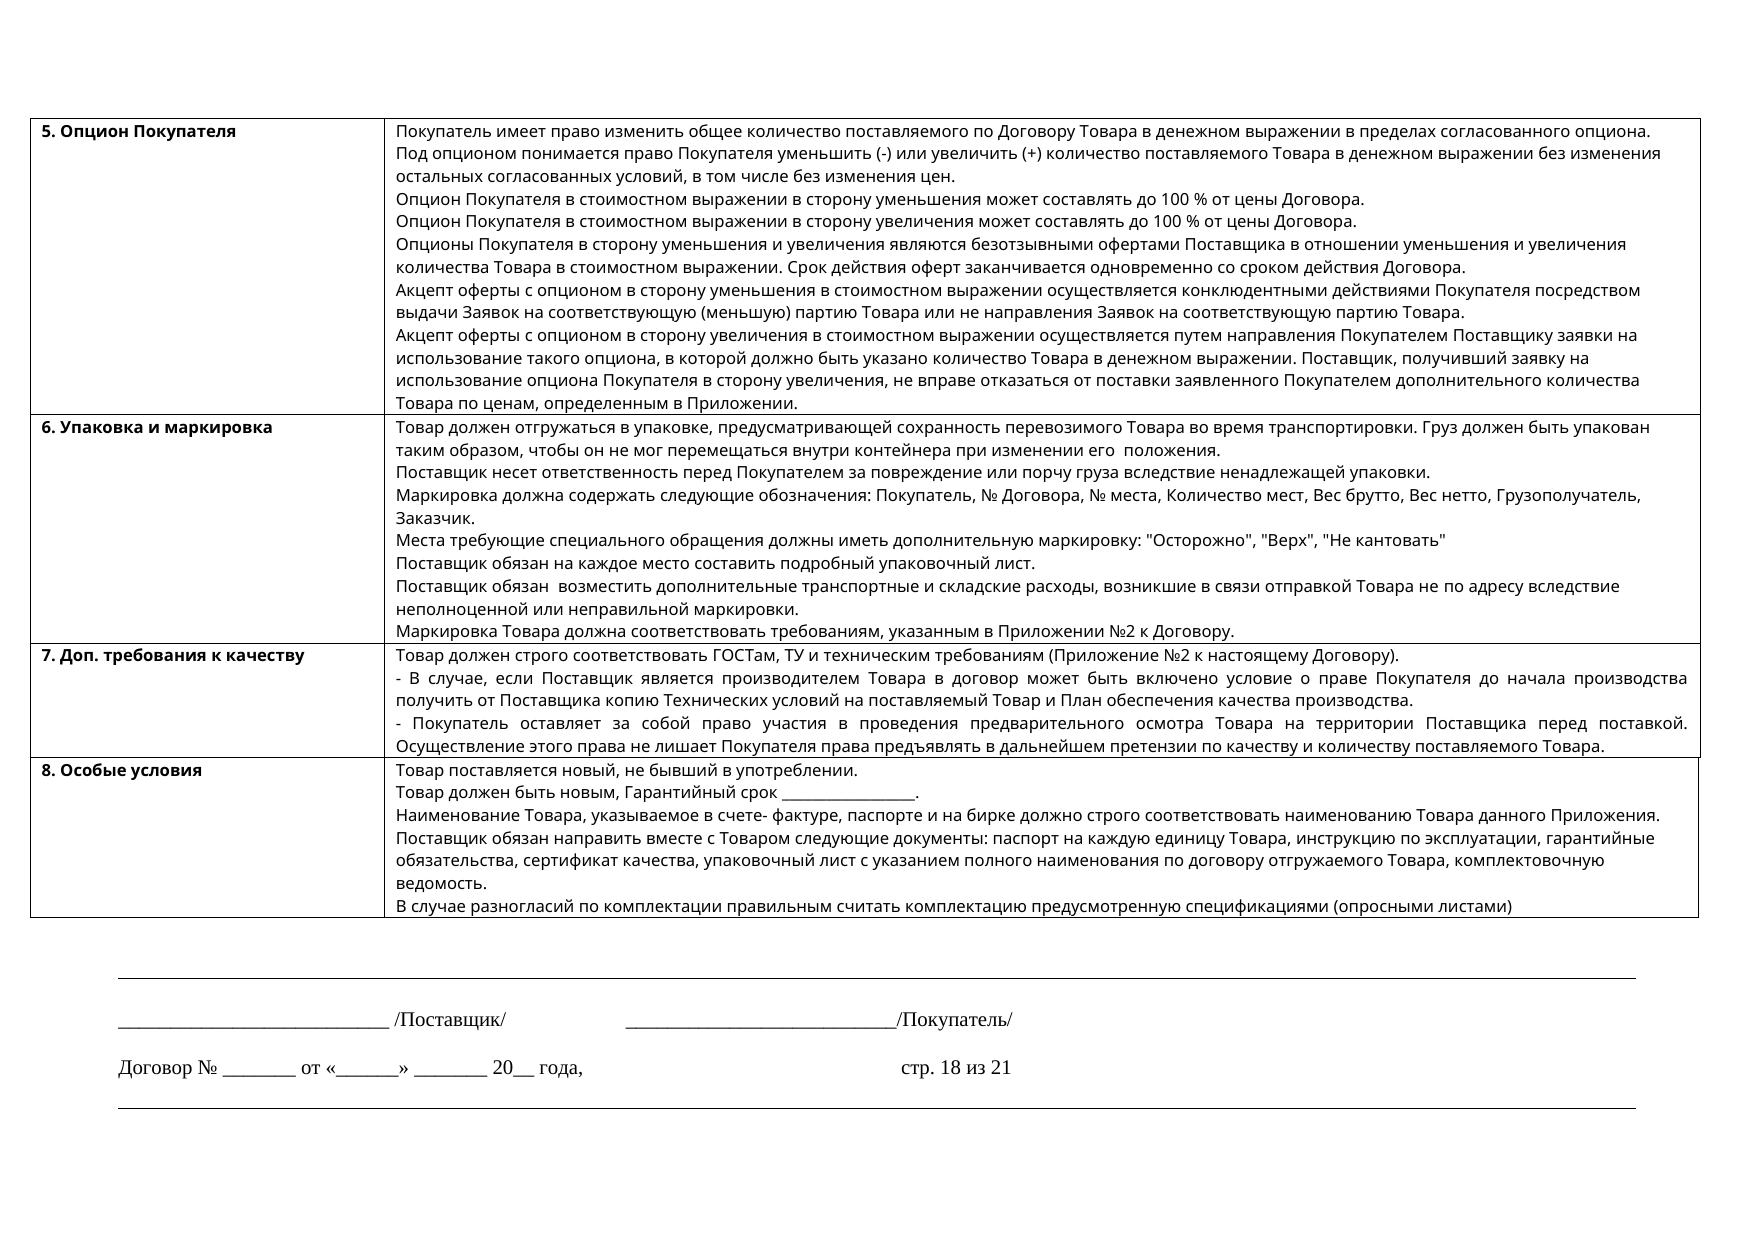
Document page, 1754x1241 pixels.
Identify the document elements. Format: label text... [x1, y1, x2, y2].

table_cell 6. Упаковка и маркировка [31, 415, 384, 642]
table_cell Товар должен строго соответствовать ГОСТам, ТУ и техническим требованиям (Приложение №2 к настоящему Договору). - В случае, если Поставщик является производителем Товара в договор может быть включено условие о праве Покупателя до начала производства получить от Поставщика копию Технических условий на поставляемый Товар и План обеспечения качества производства. - Покупатель оставляет за собой право участия в проведения предварительного осмотра Товара на территории Поставщика перед поставкой. Осуществление этого права не лишает Покупателя права предъявлять в дальнейшем претензии по качеству и количеству поставляемого Товара. [385, 644, 1700, 757]
table_cell 8. Особые условия [31, 758, 384, 917]
table_cell 5. Опцион Покупателя [31, 119, 384, 414]
table_cell Товар поставляется новый, не бывший в употреблении. Товар должен быть новым, Гарантийный срок __________________. Наименование Товара, указываемое в счете- фактуре, паспорте и на бирке должно строго соответствовать наименованию Товара данного Приложения. Поставщик обязан направить вместе с Товаром следующие документы: паспорт на каждую единицу Товара, инструкцию по эксплуатации, гарантийные обязательства, сертификат качества, упаковочный лист с указанием полного наименования по договору отгружаемого Товара, комплектовочную ведомость. В случае разногласий по комплектации правильным считать комплектацию предусмотренную спецификациями (опросными листами) [385, 758, 1698, 917]
table_cell 7. Доп. требования к качеству [31, 644, 384, 757]
table_cell Товар должен отгружаться в упаковке, предусматривающей сохранность перевозимого Товара во время транспортировки. Груз должен быть упакован таким образом, чтобы он не мог перемещаться внутри контейнера при изменении его положения. Поставщик несет ответственность перед Покупателем за повреждение или порчу груза вследствие ненадлежащей упаковки. Маркировка должна содержать следующие обозначения: Покупатель, № Договора, № места, Количество мест, Вес брутто, Вес нетто, Грузополучатель, Заказчик. Места требующие специального обращения должны иметь дополнительную маркировку: "Осторожно", "Верх", "Не кантовать" Поставщик обязан на каждое место составить подробный упаковочный лист. Поставщик обязан возместить дополнительные транспортные и складские расходы, возникшие в связи отправкой Товара не по адресу вследствие неполноценной или неправильной маркировки. Маркировка Товара должна соответствовать требованиям, указанным в Приложении №2 к Договору. [385, 415, 1700, 642]
table_cell Покупатель имеет право изменить общее количество поставляемого по Договору Товара в денежном выражении в пределах согласованного опциона. Под опционом понимается право Покупателя уменьшить (-) или увеличить (+) количество поставляемого Товара в денежном выражении без изменения остальных согласованных условий, в том числе без изменения цен. Опцион Покупателя в стоимостном выражении в сторону уменьшения может составлять до 100 % от цены Договора. Опцион Покупателя в стоимостном выражении в сторону увеличения может составлять до 100 % от цены Договора. Опционы Покупателя в сторону уменьшения и увеличения являются безотзывными офертами Поставщика в отношении уменьшения и увеличения количества Товара в стоимостном выражении. Срок действия оферт заканчивается одновременно со сроком действия Договора. Акцепт оферты с опционом в сторону уменьшения в стоимостном выражении осуществляется конклюдентными действиями Покупателя посредством выдачи Заявок на соответствующую (меньшую) партию Товара или не направления Заявок на соответствующую партию Товара. Акцепт оферты с опционом в сторону увеличения в стоимостном выражении осуществляется путем направления Покупателем Поставщику заявки на использование такого опциона, в которой должно быть указано количество Товара в денежном выражении. Поставщик, получивший заявку на использование опциона Покупателя в сторону увеличения, не вправе отказаться от поставки заявленного Покупателем дополнительного количества Товара по ценам, определенным в Приложении. [385, 119, 1700, 414]
